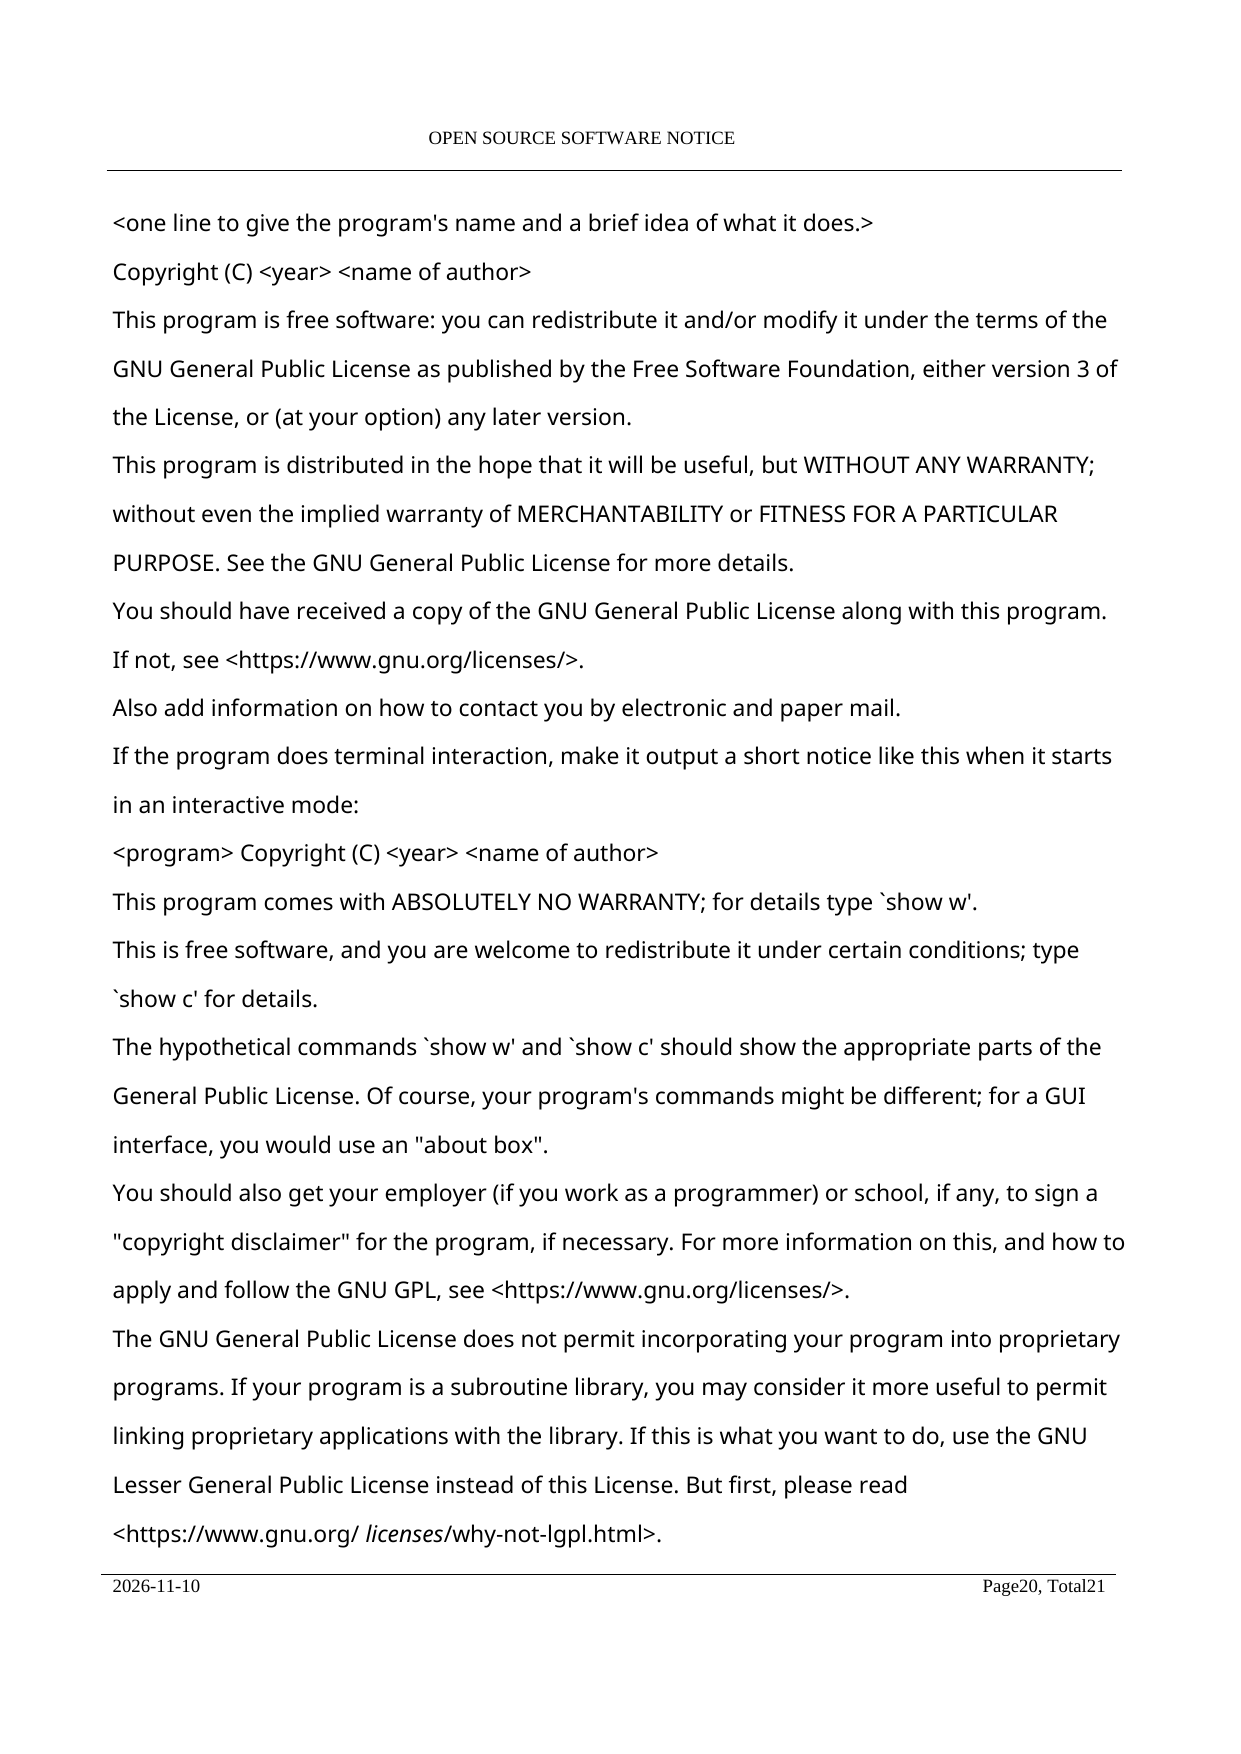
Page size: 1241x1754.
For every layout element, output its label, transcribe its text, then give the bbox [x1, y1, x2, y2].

text You should also get your employer (if you work as a programmer) or school, if any, to sign a "copyright disclaimer" for the program, if necessary. For more information on this, and how to apply and follow the GNU GPL, see <https://www.gnu.org/licenses/>. [112, 1176, 1128, 1306]
text If the program does terminal interaction, make it output a short notice like this when it starts in an interactive mode: [112, 739, 1128, 821]
text You should have received a copy of the GNU General Public License along with this program. If not, see <https://www.gnu.org/licenses/>. [112, 594, 1128, 676]
text This program is free software: you can redistribute it and/or modify it under the terms of the GNU General Public License as published by the Free Software Foundation, either version 3 of the License, or (at your option) any later version. [112, 303, 1128, 433]
text This program is distributed in the hope that it will be useful, but WITHOUT ANY WARRANTY; without even the implied warranty of MERCHANTABILITY or FITNESS FOR A PARTICULAR PURPOSE. See the GNU General Public License for more details. [112, 449, 1128, 579]
text Also add information on how to contact you by electronic and paper mail. [112, 691, 1128, 724]
text <program> Copyright (C) <year> <name of author> This program comes with ABSOLUTELY NO WARRANTY; for details type `show w'. This is free software, and you are welcome to redistribute it under certain conditions; type `show c' for details. [112, 836, 1128, 1015]
text The GNU General Public License does not permit incorporating your program into proprietary programs. If your program is a subroutine library, you may consider it more useful to permit linking proprietary applications with the library. If this is what you want to do, use the GNU Lesser General Public License instead of this License. But first, please read <https://www.gnu.org/ licenses/why-not-lgpl.html>. [112, 1322, 1128, 1549]
text <one line to give the program's name and a brief idea of what it does.> Copyright (C) <year> <name of author> [112, 206, 1128, 288]
text The hypothetical commands `show w' and `show c' should show the appropriate parts of the General Public License. Of course, your program's commands might be different; for a GUI interface, you would use an "about box". [112, 1031, 1128, 1161]
